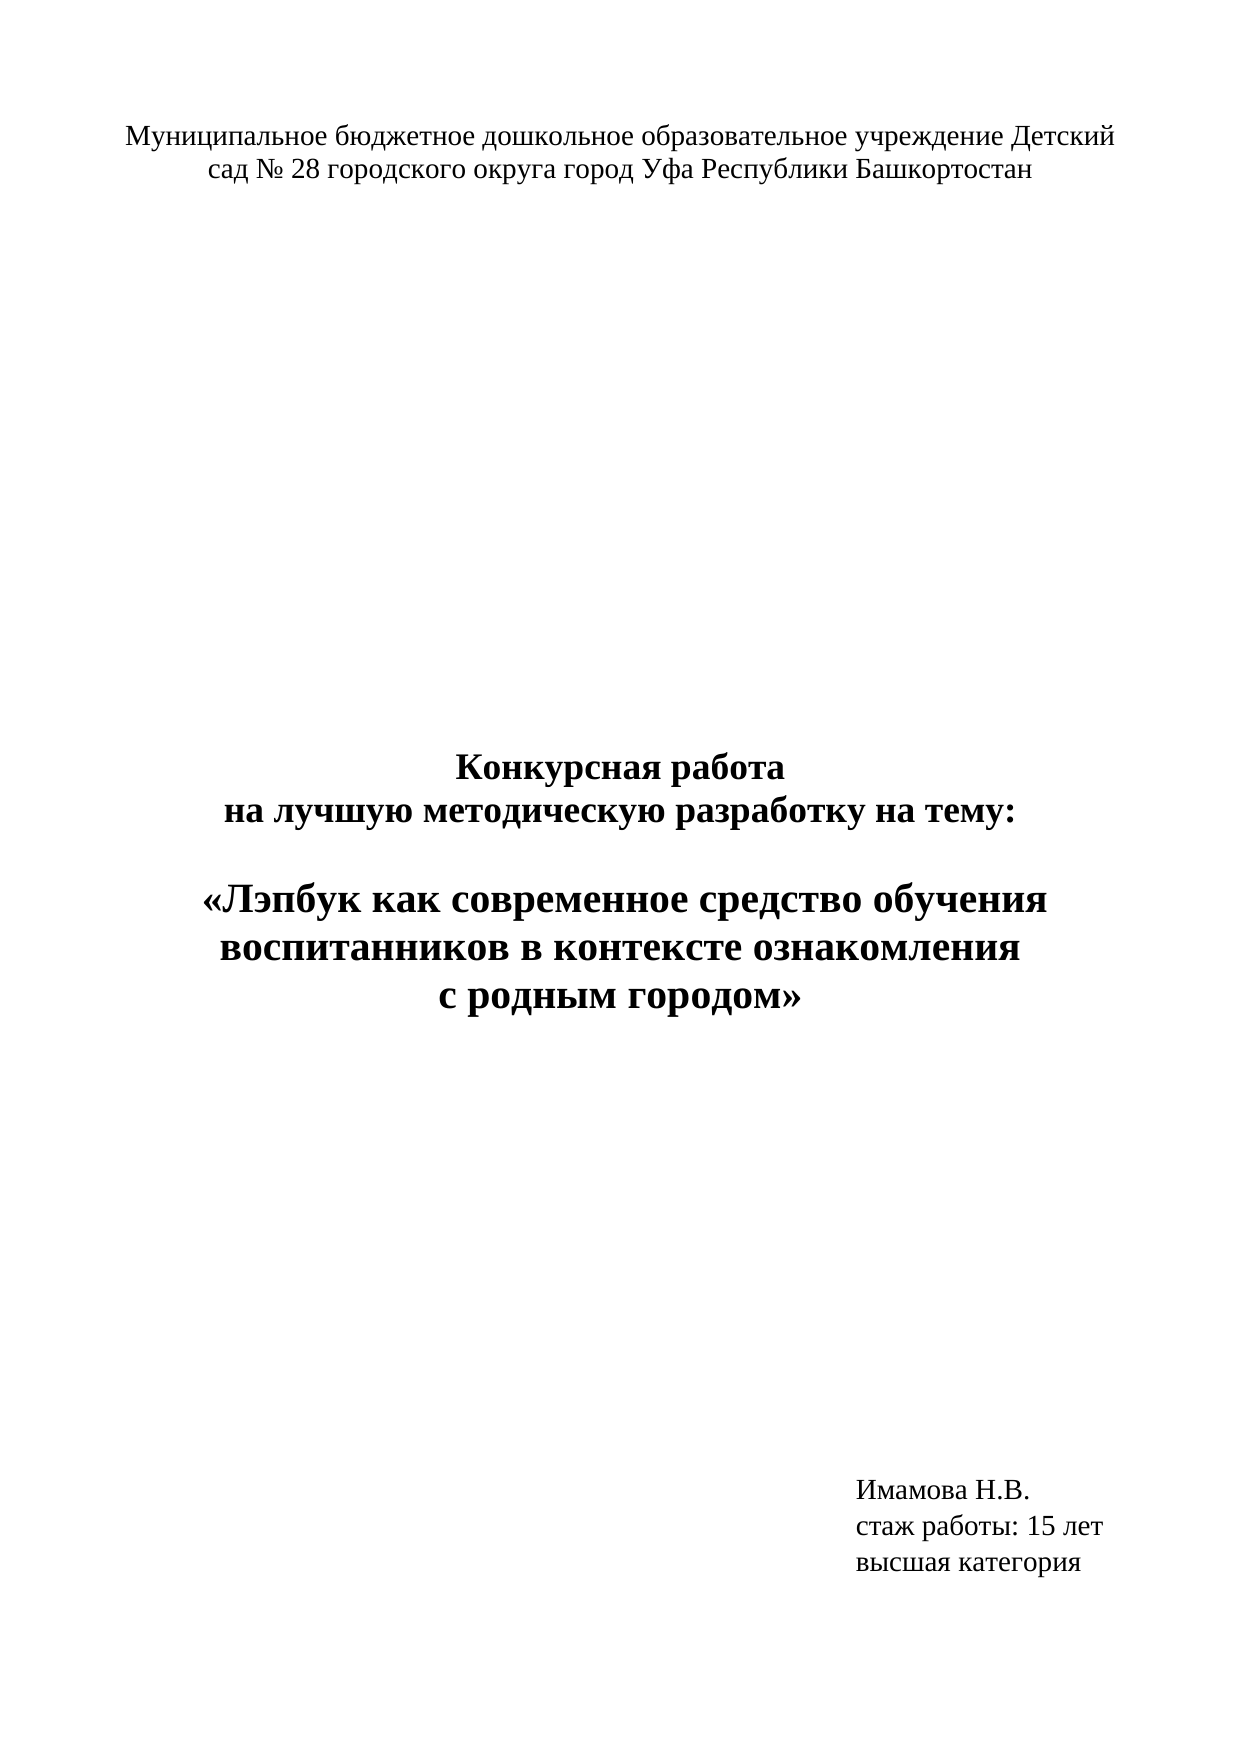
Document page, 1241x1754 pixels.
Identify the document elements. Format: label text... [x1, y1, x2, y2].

text Имамова Н.В. [856, 1472, 1122, 1505]
text Муниципальное бюджетное дошкольное образовательное учреждение Детский сад № 28 городского округа город Уфа Республики Башкортостан [118, 118, 1122, 185]
text «Лэпбук как современное средство обучения воспитанников в контексте ознакомления [118, 873, 1122, 969]
text Конкурсная работа [118, 744, 1122, 787]
text высшая категория [856, 1544, 1122, 1578]
text с родным городом» [118, 969, 1122, 1017]
text на лучшую методическую разработку на тему: [118, 787, 1122, 830]
text стаж работы: 15 лет [856, 1508, 1122, 1541]
